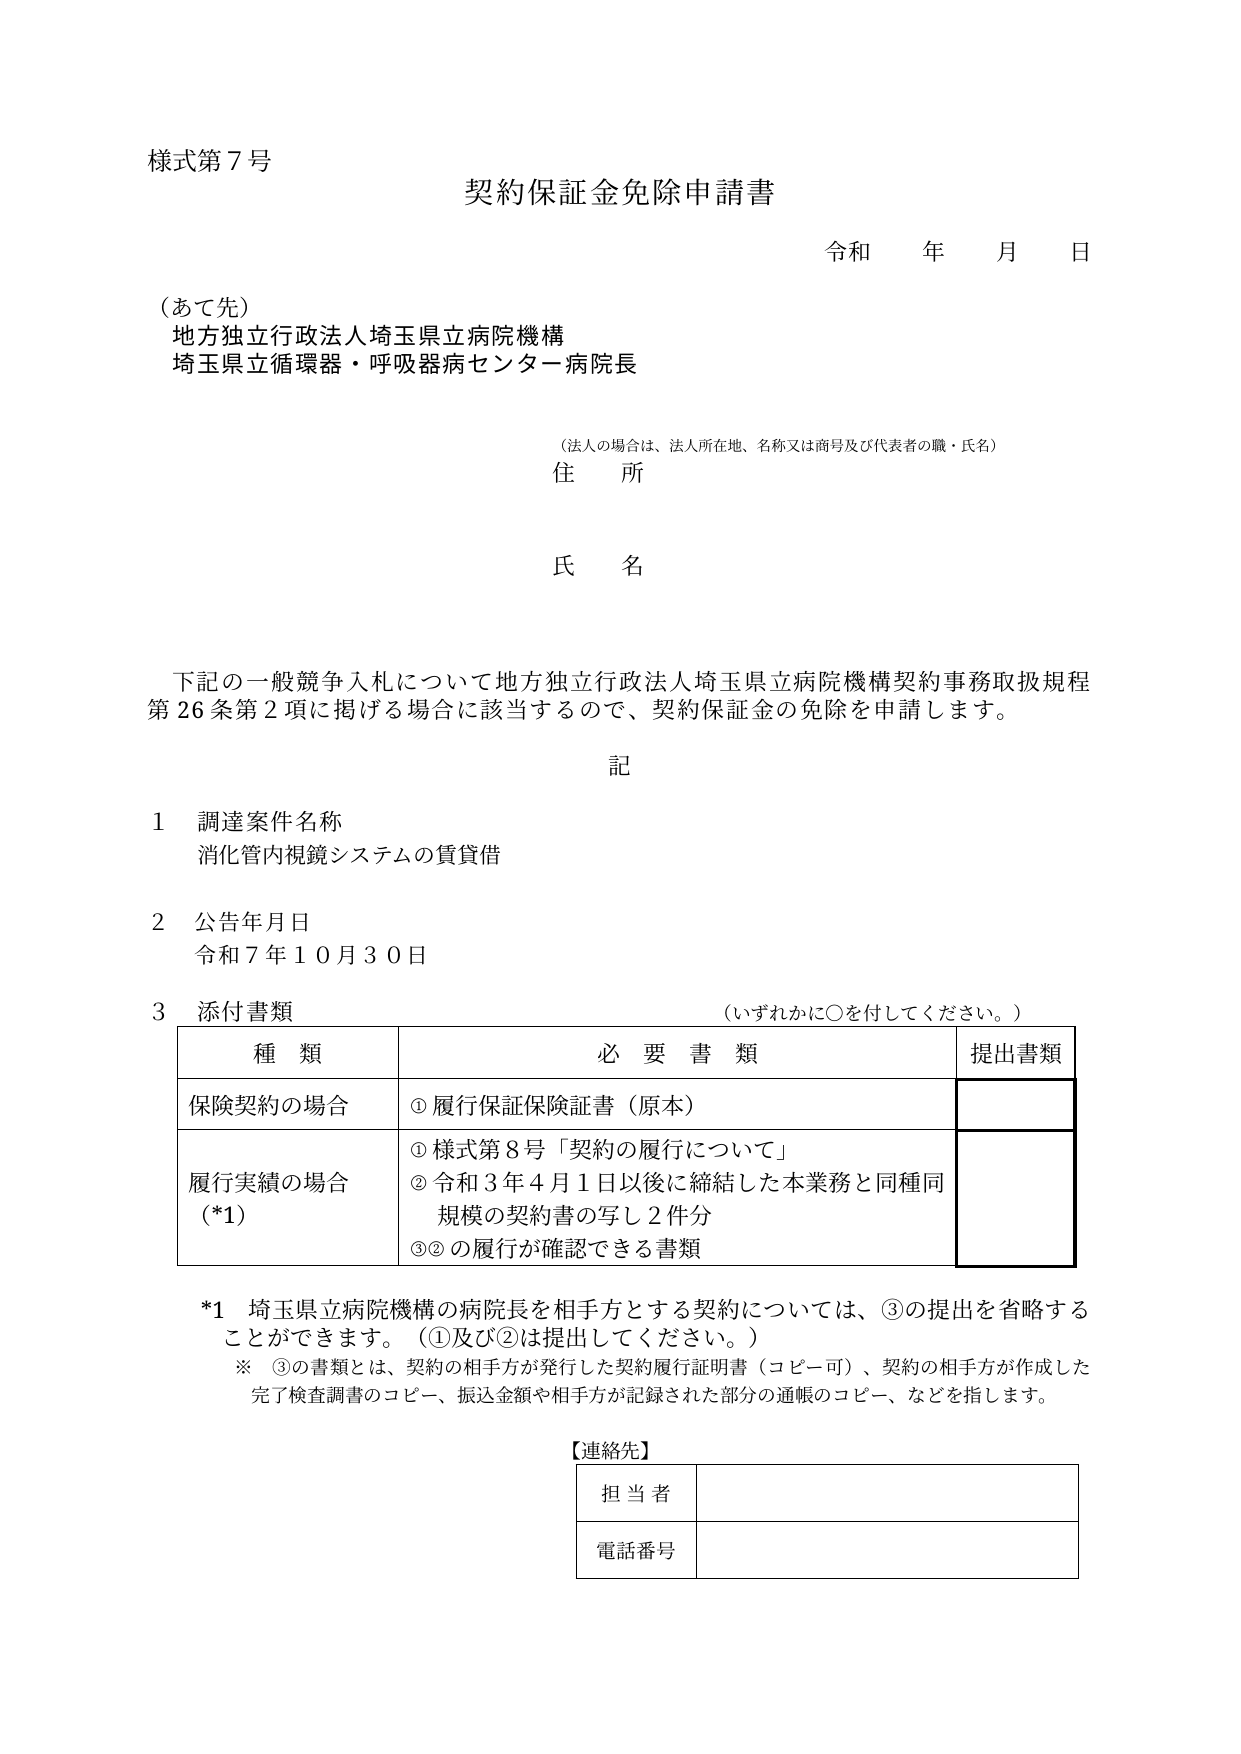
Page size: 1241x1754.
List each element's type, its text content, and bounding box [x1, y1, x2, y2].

table_cell [958, 1132, 1073, 1264]
text 氏 名 [552, 548, 1092, 581]
text ２ 公告年月日 [148, 903, 1092, 936]
table_header 担 当 者 [577, 1465, 696, 1521]
text 令和７年１０月３０日 [148, 936, 1092, 970]
text （あて先） [148, 294, 1092, 322]
table_cell 電話番号 [577, 1522, 696, 1578]
text 住 所 [552, 455, 1092, 488]
text *1 埼玉県立病院機構の病院長を相手方とする契約については、③の提出を省略することができます。（①及び②は提出してください。） [177, 1296, 1092, 1352]
text ※ ③の書類とは、契約の相手方が発行した契約履行証明書（コピー可）、契約の相手方が作成した完了検査調書のコピー、振込金額や相手方が記録された部分の通帳のコピー、などを指します。 [177, 1352, 1092, 1408]
text ３ 添付書類 （いずれかに○を付してください。） [148, 998, 1092, 1026]
table_header 種 類 [178, 1027, 398, 1077]
text 地方独立行政法人埼玉県立病院機構 [148, 322, 1092, 350]
table_cell 履行実績の場合 （*1） [178, 1130, 398, 1264]
text 消化管内視鏡システムの賃貸借 [148, 836, 1092, 870]
text 様式第７号 [148, 148, 1092, 176]
text 【連絡先】 [561, 1436, 1092, 1464]
table_header 提出書類 [957, 1027, 1074, 1077]
text 令和 年 月 日 [148, 238, 1092, 266]
text （法人の場合は、法人所在地、名称又は商号及び代表者の職・氏名） [552, 434, 1092, 455]
table_header [697, 1465, 1078, 1521]
text １ 調達案件名称 [148, 808, 1092, 836]
text 記 [148, 752, 1092, 780]
table_header 必 要 書 類 [399, 1027, 956, 1077]
table_cell [697, 1522, 1078, 1578]
text 下記の一般競争入札について地方独立行政法人埼玉県立病院機構契約事務取扱規程第26条第２項に掲げる場合に該当するので、契約保証金の免除を申請します。 [148, 668, 1092, 724]
table_cell 保険契約の場合 [178, 1079, 398, 1129]
table_cell ①履行保証保険証書（原本） [399, 1079, 955, 1129]
text 契約保証金免除申請書 [148, 176, 1092, 210]
table_cell ①様式第８号「契約の履行について」 ②令和３年４月１日以後に締結した本業務と同種同規模の契約書の写し２件分 ③②の履行が確認できる書類 [399, 1130, 955, 1264]
table_cell [958, 1081, 1073, 1129]
text 埼玉県立循環器・呼吸器病センター病院長 [148, 350, 1092, 378]
